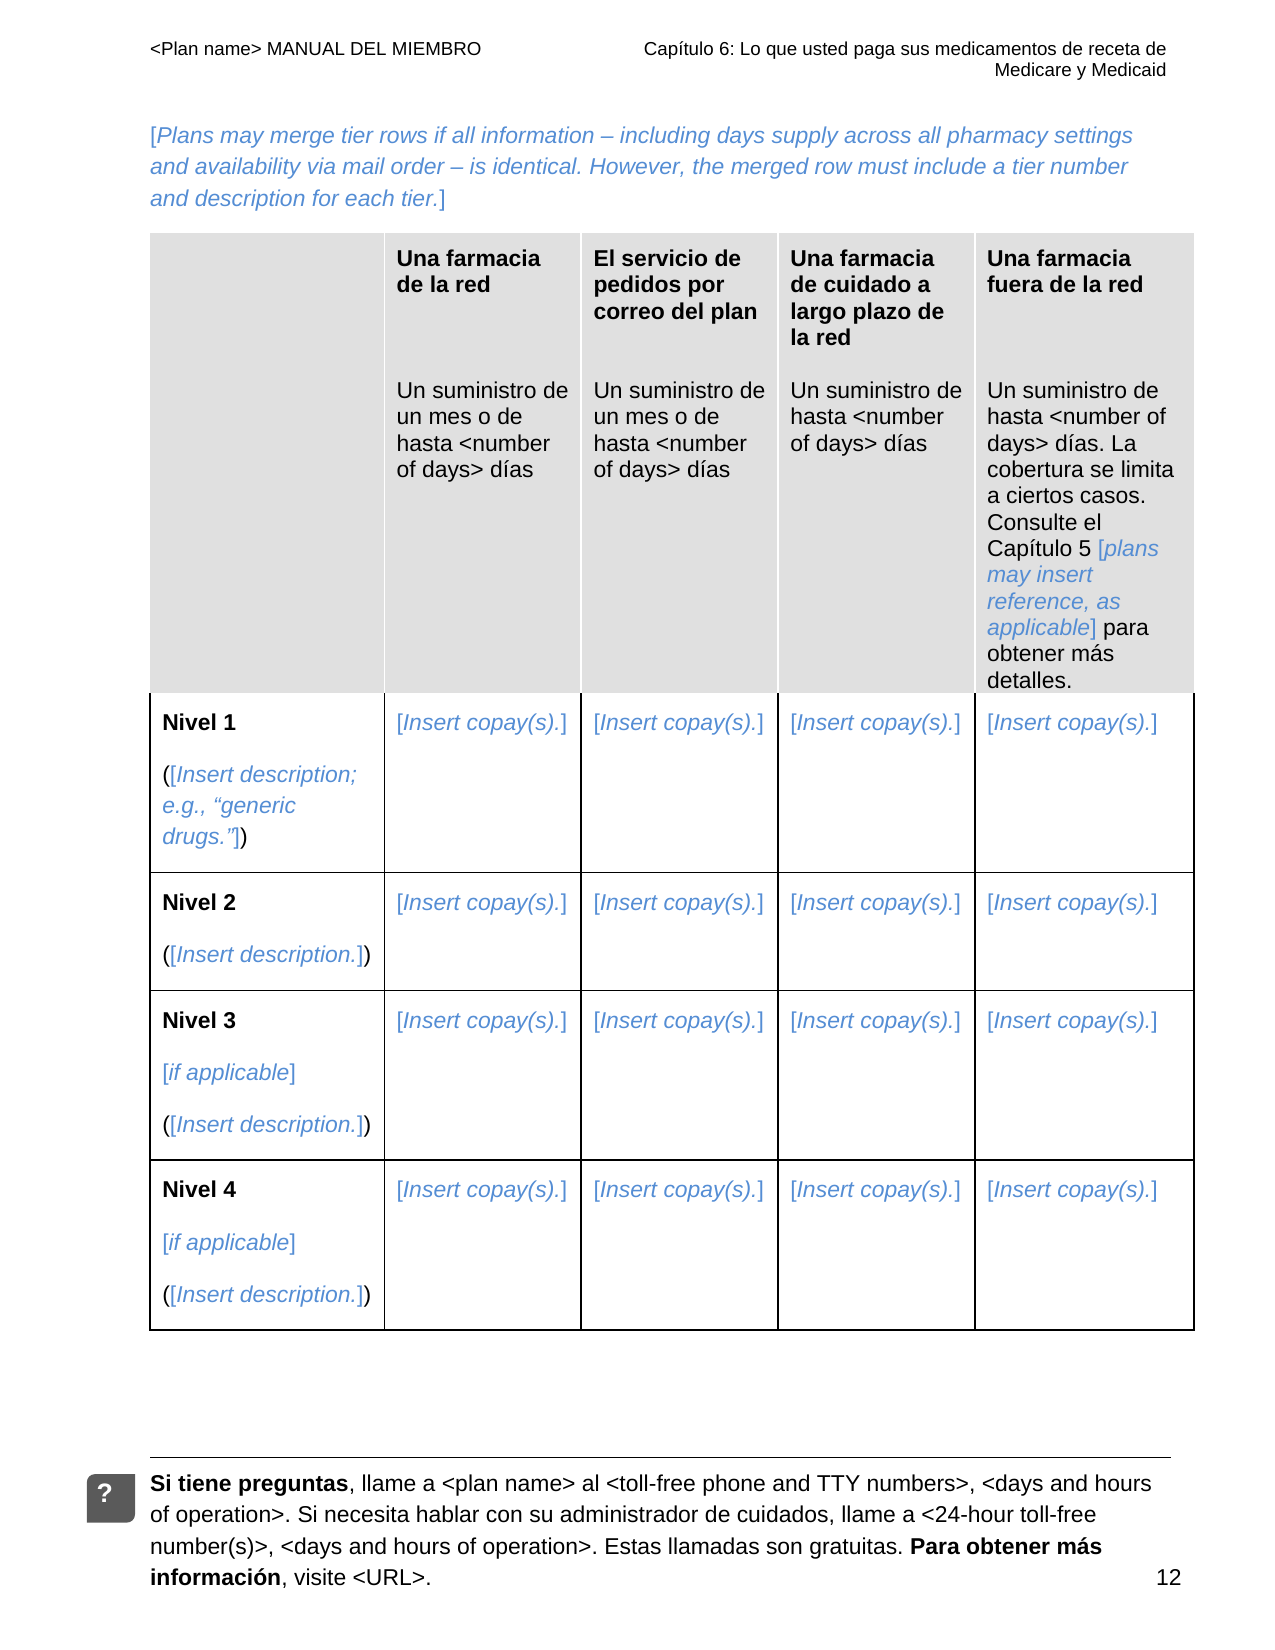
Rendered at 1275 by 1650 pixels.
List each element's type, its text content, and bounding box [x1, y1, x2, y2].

table_cell [Insert copay(s).] [976, 693, 1193, 872]
table_cell [Insert copay(s).] [976, 991, 1193, 1159]
table_cell [Insert copay(s).] [385, 873, 580, 989]
table_cell Nivel 3 [if applicable] ([Insert description.]) [151, 991, 384, 1159]
table_cell Nivel 2 ([Insert description.]) [151, 873, 384, 989]
table_cell [Insert copay(s).] [779, 693, 974, 872]
table_header Una farmacia de la red Un suministro de un mes o de hasta <number of days> días [385, 233, 580, 693]
table_cell [Insert copay(s).] [385, 991, 580, 1159]
table_cell [Insert copay(s).] [976, 1161, 1193, 1329]
table_cell [Insert copay(s).] [385, 693, 580, 872]
table_cell Nivel 4 [if applicable] ([Insert description.]) [151, 1161, 384, 1329]
table_cell [Insert copay(s).] [779, 1161, 974, 1329]
table_header El servicio de pedidos por correo del plan Un suministro de un mes o de hasta <number of days> días [582, 233, 777, 693]
table_header Una farmacia fuera de la red Un suministro de hasta <number of days> días. La cobertura se limita a ciertos casos. Consulte el Capítulo 5 [plans may insert reference, as applicable] para obtener más detalles. [976, 233, 1194, 693]
table_cell [Insert copay(s).] [779, 991, 974, 1159]
table_cell Nivel 1 ([Insert description; e.g., “generic drugs.”]) [151, 693, 384, 872]
table_cell [Insert copay(s).] [582, 1161, 777, 1329]
table_cell [Insert copay(s).] [385, 1161, 580, 1329]
table_cell [Insert copay(s).] [582, 991, 777, 1159]
table_cell [Insert copay(s).] [582, 693, 777, 872]
table_cell [Insert copay(s).] [976, 873, 1193, 989]
table_cell [Insert copay(s).] [779, 873, 974, 989]
text [Plans may merge tier rows if all information – including days supply across all pharmacy settings and availability via mail order – is identical. However, the merged row must include a tier number and description for each tier.] [150, 118, 1171, 212]
table_cell [Insert copay(s).] [582, 873, 777, 989]
table_header [150, 233, 384, 693]
table_header Una farmacia de cuidado a largo plazo de la red Un suministro de hasta <number of days> días [779, 233, 974, 693]
